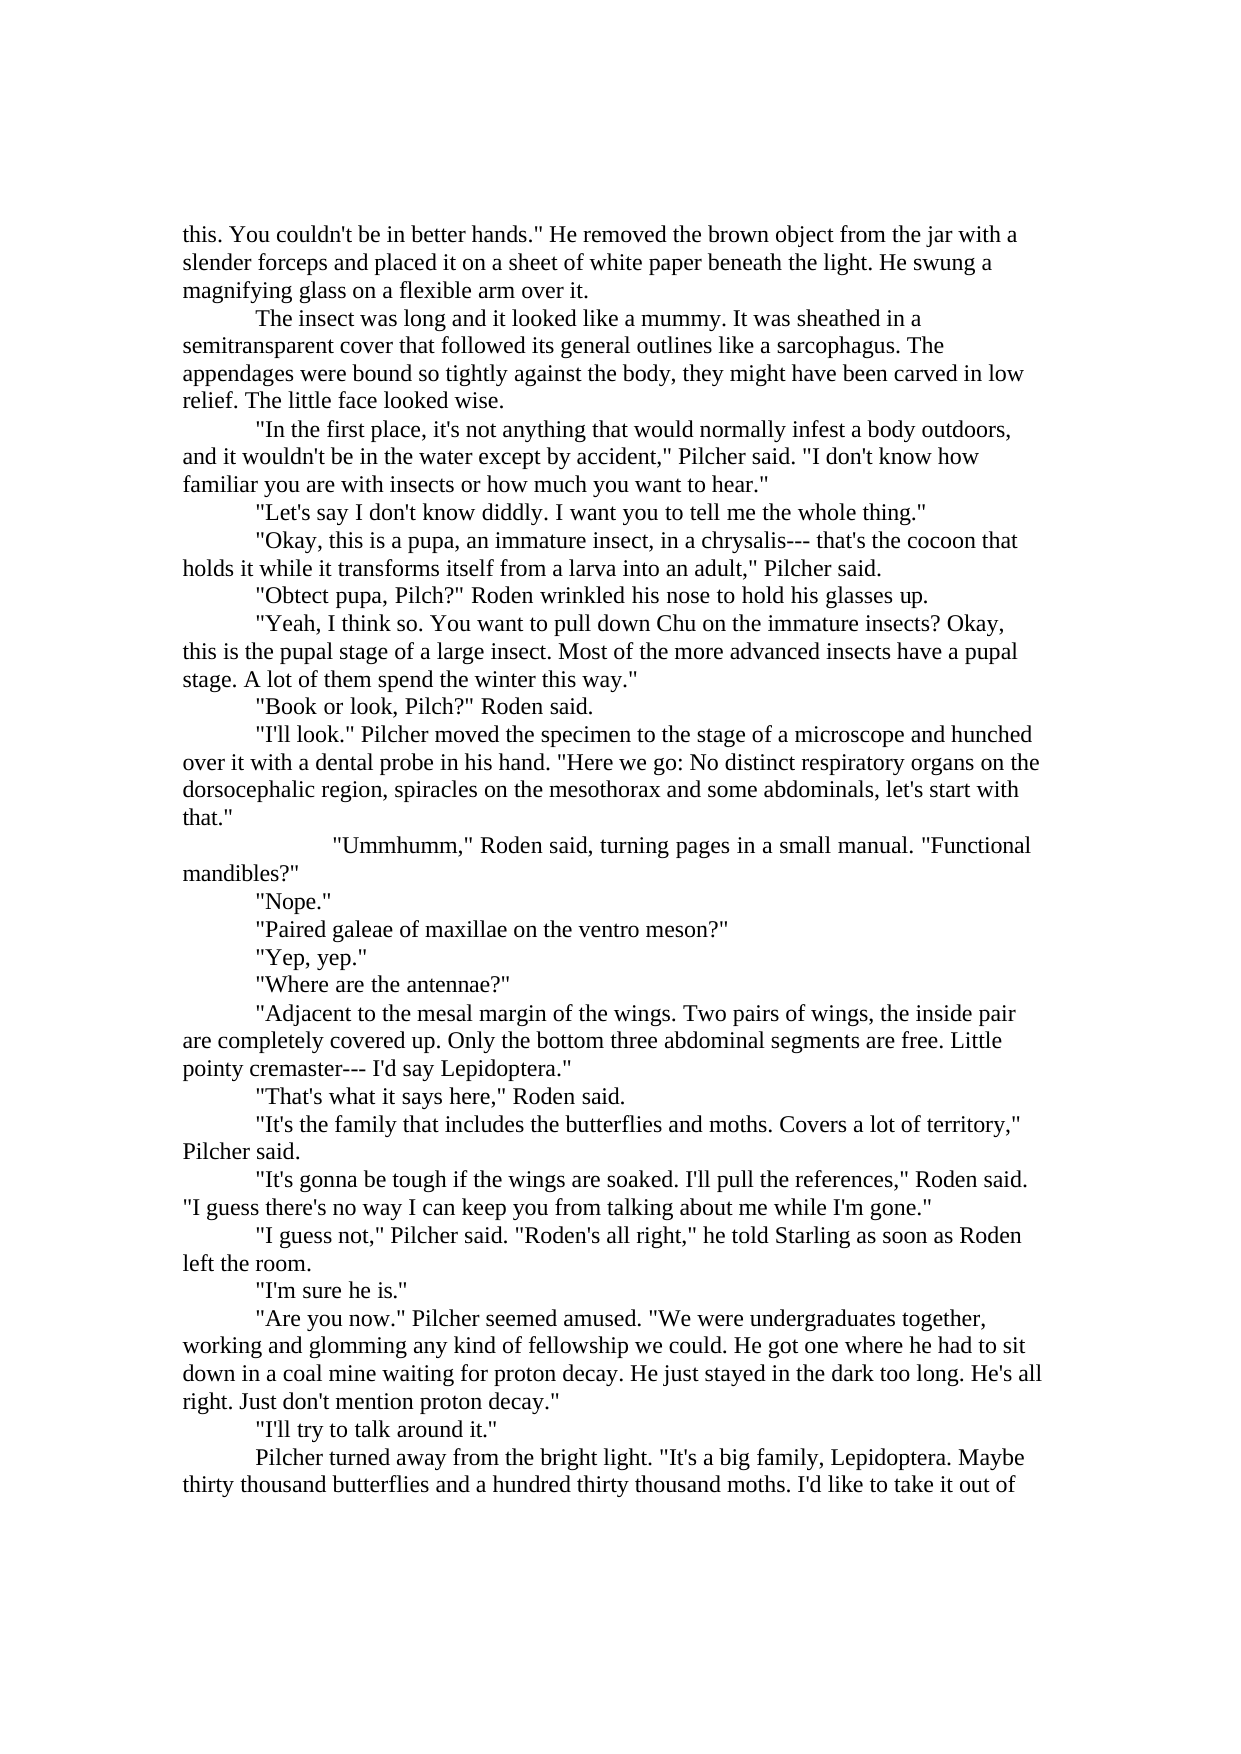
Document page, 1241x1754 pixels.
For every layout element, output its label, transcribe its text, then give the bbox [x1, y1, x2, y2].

text "Paired galeae of maxillae on the ventro meson?" "Yep, yep." [255, 915, 769, 970]
text "Okay, this is a pupa, an immature insect, in a chrysalis--- that's the cocoon that holds it while it transforms itself from a larva into an adult," Pilcher said. [182, 526, 1051, 581]
text "I'm sure he is." [255, 1276, 1142, 1304]
text "Book or look, Pilch?" Roden said. [255, 693, 1142, 720]
text The insect was long and it looked like a mummy. It was sheathed in a semitransparent cover that followed its general outlines like a sarcophagus. The appendages were bound so tightly against the body, they might have been carved in low relief. The little face looked wise. [182, 304, 1051, 414]
text "Are you now." Pilcher seemed amused. "We were undergraduates together, working and glomming any kind of fellowship we could. He got one where he had to sit down in a coal mine waiting for proton decay. He just stayed in the dark too long. He's all right. Just don't mention proton decay." [182, 1304, 1051, 1414]
text "Ummhumm," Roden said, turning pages in a small manual. "Functional [332, 831, 1142, 859]
text "It's the family that includes the butterflies and moths. Covers a lot of territory," Pilcher said. [182, 1110, 1051, 1165]
text "Adjacent to the mesal margin of the wings. Two pairs of wings, the inside pair are completely covered up. Only the bottom three abdominal segments are free. Little pointy cremaster--- I'd say Lepidoptera." [182, 998, 1040, 1081]
text "Nope." [255, 887, 1142, 915]
text mandibles?" [182, 859, 1142, 887]
text "Where are the antennae?" [255, 970, 1142, 998]
text "That's what it says here," Roden said. [255, 1082, 1142, 1109]
text this. You couldn't be in better hands." He removed the brown object from the jar with a slender forceps and placed it on a sheet of white paper beneath the light. He swung a magnifying glass on a flexible arm over it. [182, 220, 1051, 303]
text "In the first place, it's not anything that would normally infest a body outdoors, and it wouldn't be in the water except by accident," Pilcher said. "I don't know how familiar you are with insects or how much you want to hear." [182, 415, 1040, 497]
text "Yeah, I think so. You want to pull down Chu on the immature insects? Okay, this is the pupal stage of a large insect. Most of the more advanced insects have a pupal stage. A lot of them spend the winter this way." [182, 609, 1028, 692]
text Pilcher turned away from the bright light. "It's a big family, Lepidoptera. Maybe thirty thousand butterflies and a hundred thirty thousand moths. I'd like to take it out of [182, 1443, 1051, 1498]
text "Obtect pupa, Pilch?" Roden wrinkled his nose to hold his glasses up. [255, 581, 1142, 609]
text "I'll look." Pilcher moved the specimen to the stage of a microscope and hunched over it with a dental probe in his hand. "Here we go: No distinct respiratory organs on the dorsocephalic region, spiracles on the mesothorax and some abdominals, let's start with that." [182, 720, 1051, 831]
text "I guess not," Pilcher said. "Roden's all right," he told Starling as soon as Roden left the room. [182, 1221, 1051, 1276]
text "Let's say I don't know diddly. I want you to tell me the whole thing." [255, 498, 1142, 526]
text "It's gonna be tough if the wings are soaked. I'll pull the references," Roden said. "I guess there's no way I can keep you from talking about me while I'm gone." [182, 1165, 1040, 1221]
text "I'll try to talk around it." [255, 1415, 1142, 1442]
